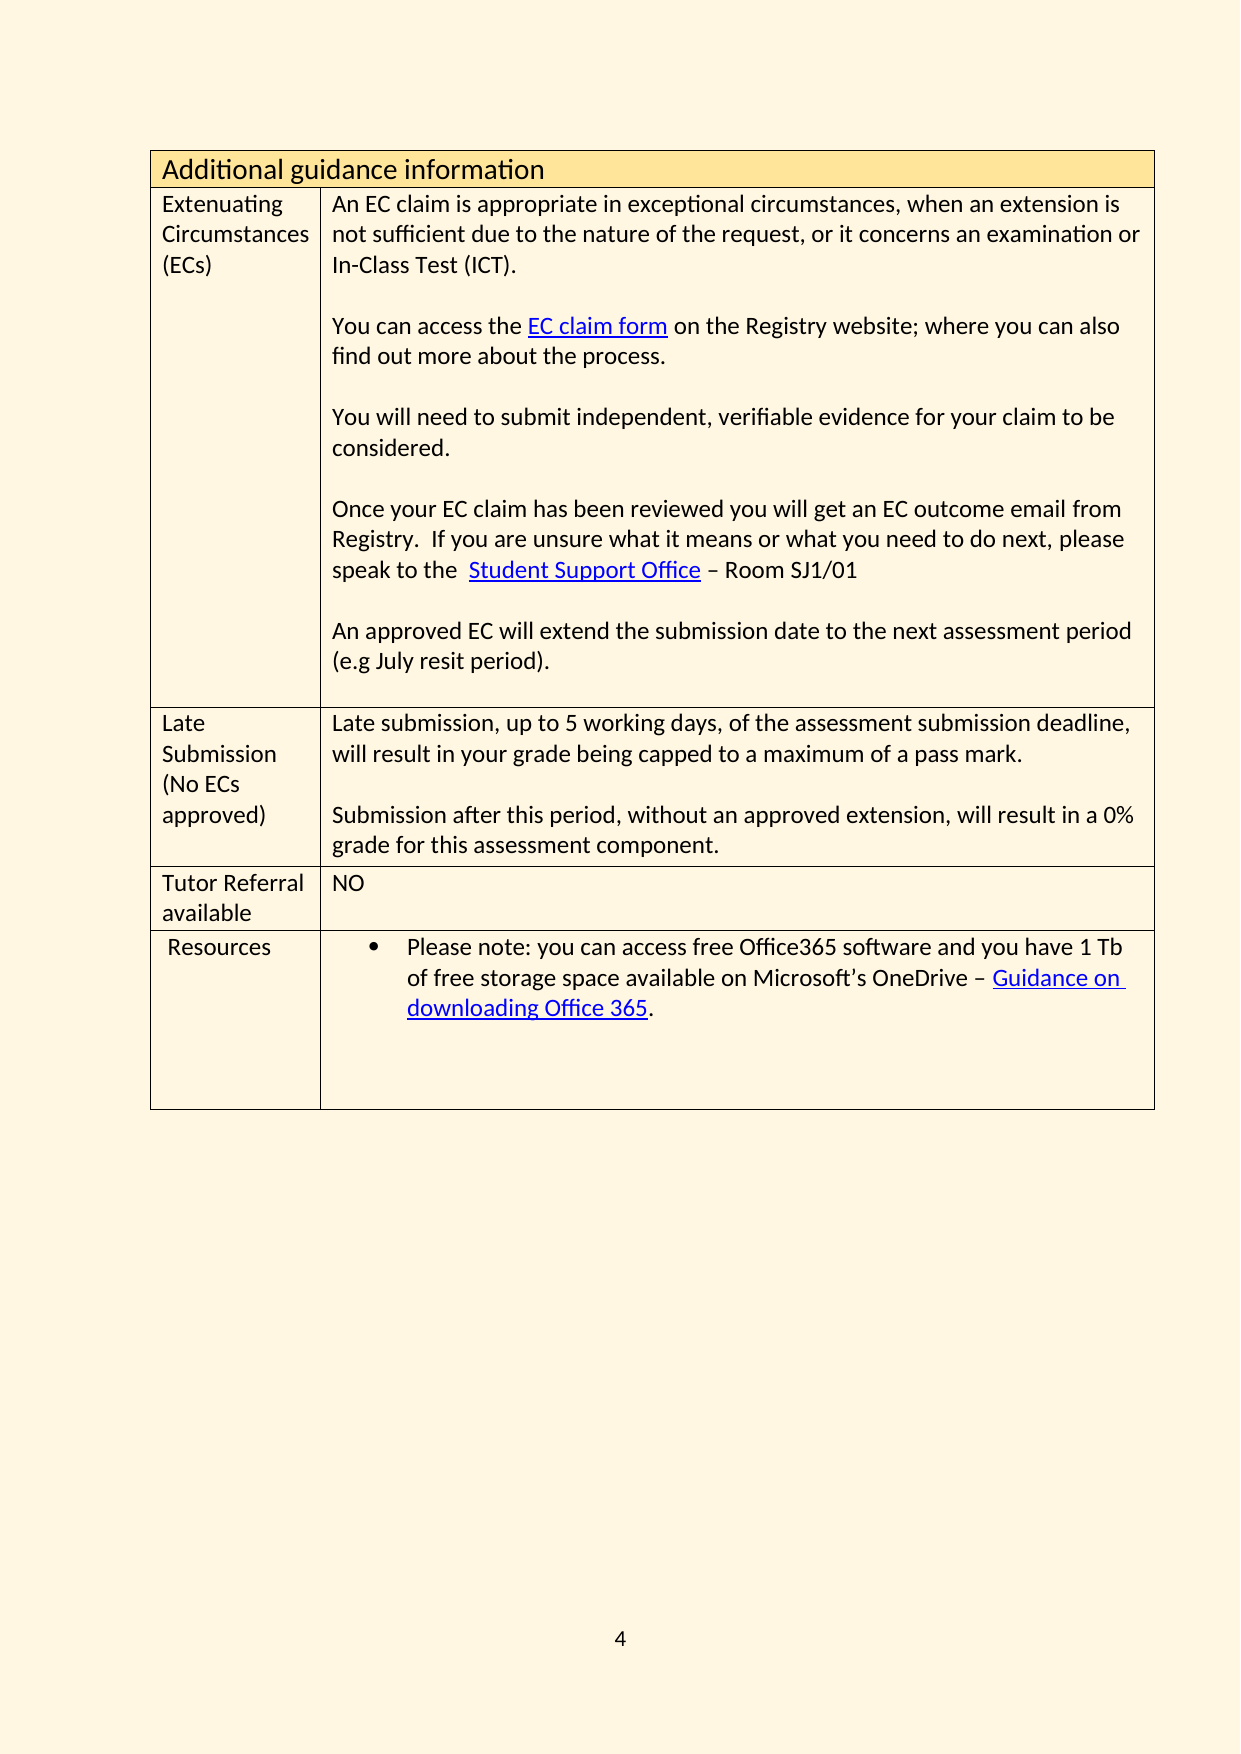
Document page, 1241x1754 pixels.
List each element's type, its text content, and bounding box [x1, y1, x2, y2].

table_cell Please note: you can access free Office365 software and you have 1 Tb of free storage space available on Microsoft’s OneDrive – Guidance on downloading Office 365. [321, 931, 1154, 1109]
table_cell Extenuating Circumstances (ECs) [151, 188, 320, 707]
table_cell Late submission, up to 5 working days, of the assessment submission deadline, will result in your grade being capped to a maximum of a pass mark. Submission after this period, without an approved extension, will result in a 0% grade for this assessment component. [321, 708, 1154, 866]
table_cell NO [321, 867, 1154, 930]
table_cell Resources [151, 931, 320, 1109]
table_header Additional guidance information [151, 151, 1154, 187]
table_cell An EC claim is appropriate in exceptional circumstances, when an extension is not sufficient due to the nature of the request, or it concerns an examination or In-Class Test (ICT). You can access the EC claim form on the Registry website; where you can also find out more about the process. You will need to submit independent, verifiable evidence for your claim to be considered. Once your EC claim has been reviewed you will get an EC outcome email from Registry. If you are unsure what it means or what you need to do next, please speak to the Student Support Office – Room SJ1/01 An approved EC will extend the submission date to the next assessment period (e.g July resit period). [321, 188, 1154, 707]
table_cell Tutor Referral available [151, 867, 320, 930]
table_cell Late Submission (No ECs approved) [151, 708, 320, 866]
